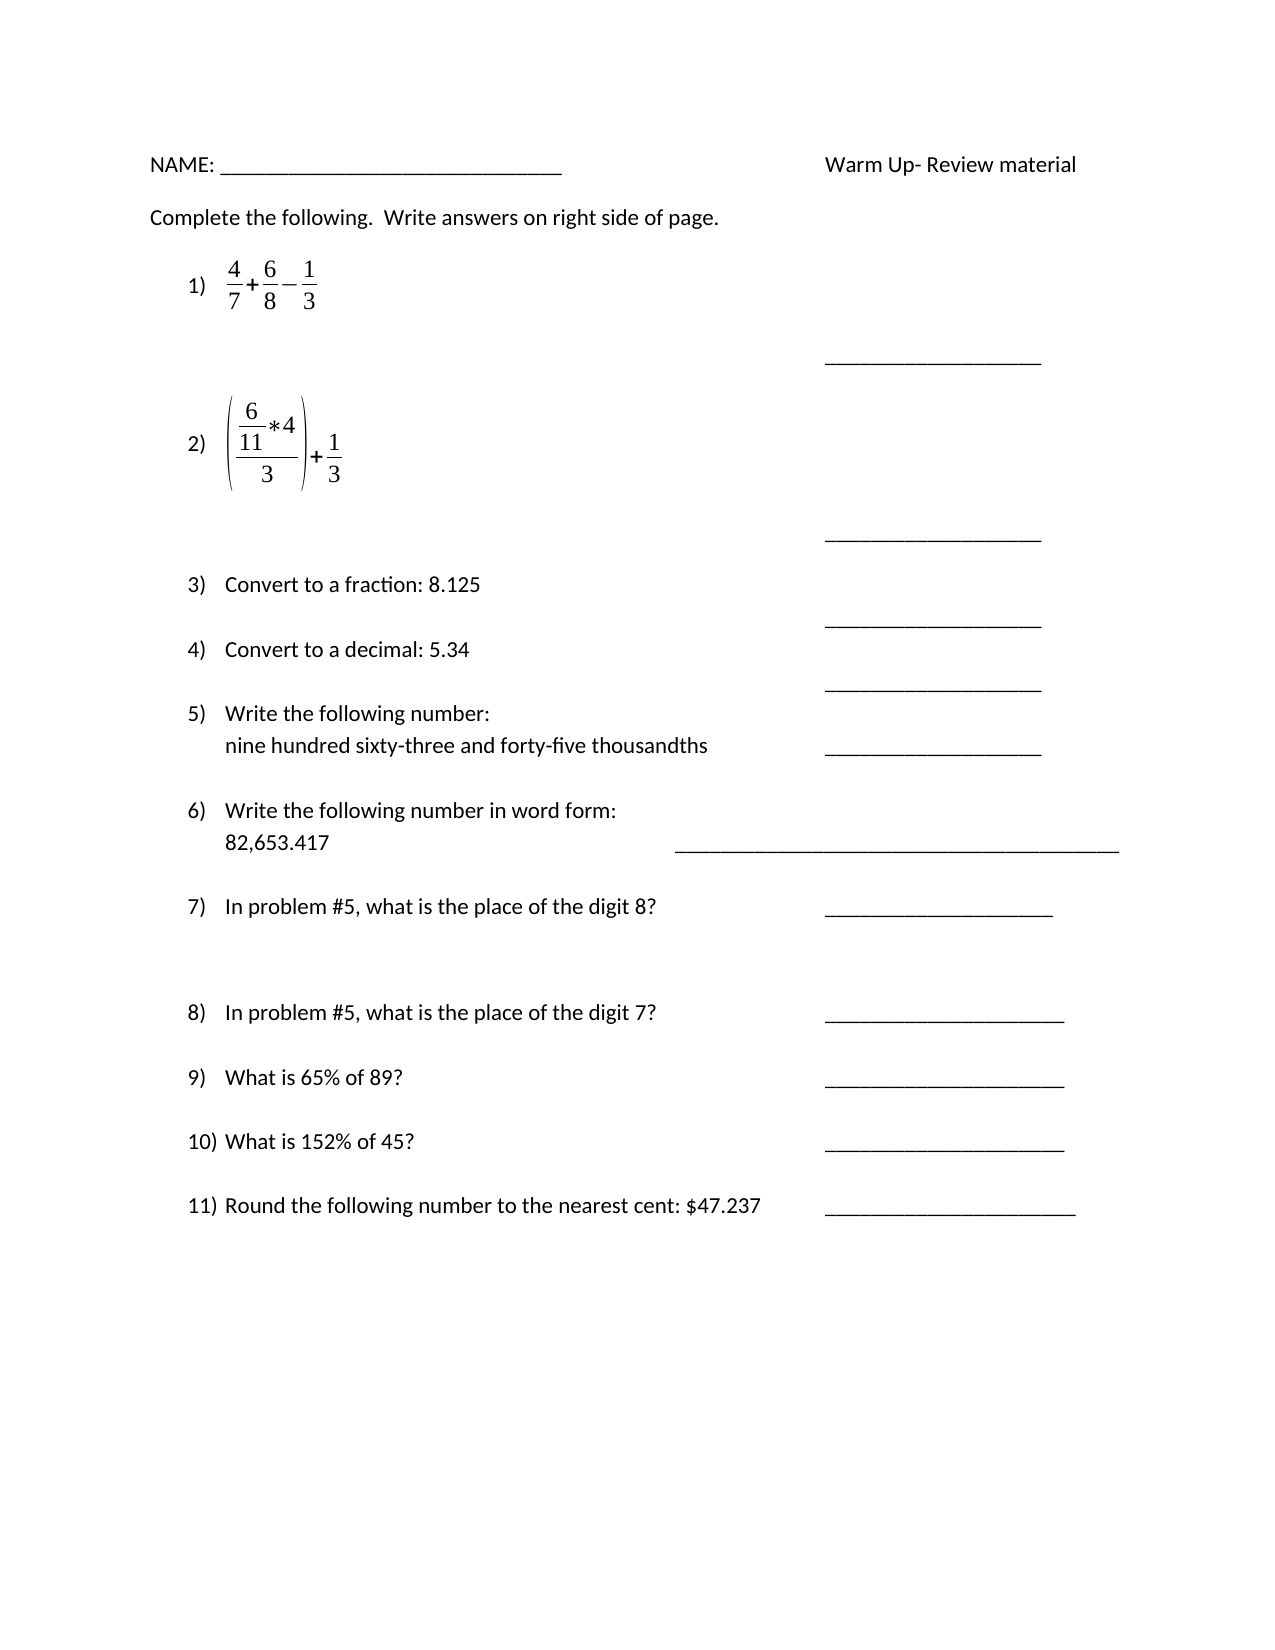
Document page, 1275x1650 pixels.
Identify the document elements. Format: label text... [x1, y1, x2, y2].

list ___________________ [825, 667, 1125, 695]
list Round the following number to the nearest cent: $47.237 ______________________ [187, 1192, 1125, 1219]
text Complete the following. Write answers on right side of page. [150, 203, 1125, 231]
list Write the following number: nine hundred sixty-three and forty-five thousandths ___________________ [187, 699, 1125, 759]
list 82,653.417 _______________________________________ [225, 828, 1125, 856]
text ___________________ [825, 517, 1125, 546]
list Convert to a decimal: 5.34 [187, 635, 1125, 663]
list What is 65% of 89? _____________________ [187, 1063, 1125, 1091]
list What is 152% of 45? _____________________ [187, 1127, 1125, 1155]
list Convert to a fraction: 8.125 [187, 571, 1125, 598]
text ___________________ [825, 340, 1125, 368]
list In problem #5, what is the place of the digit 8? ____________________ [187, 892, 1125, 920]
list In problem #5, what is the place of the digit 7? _____________________ [187, 998, 1125, 1026]
text NAME: ______________________________ Warm Up- Review material [150, 150, 1125, 178]
list ___________________ [825, 603, 1125, 631]
list Write the following number in word form: [187, 796, 1125, 824]
